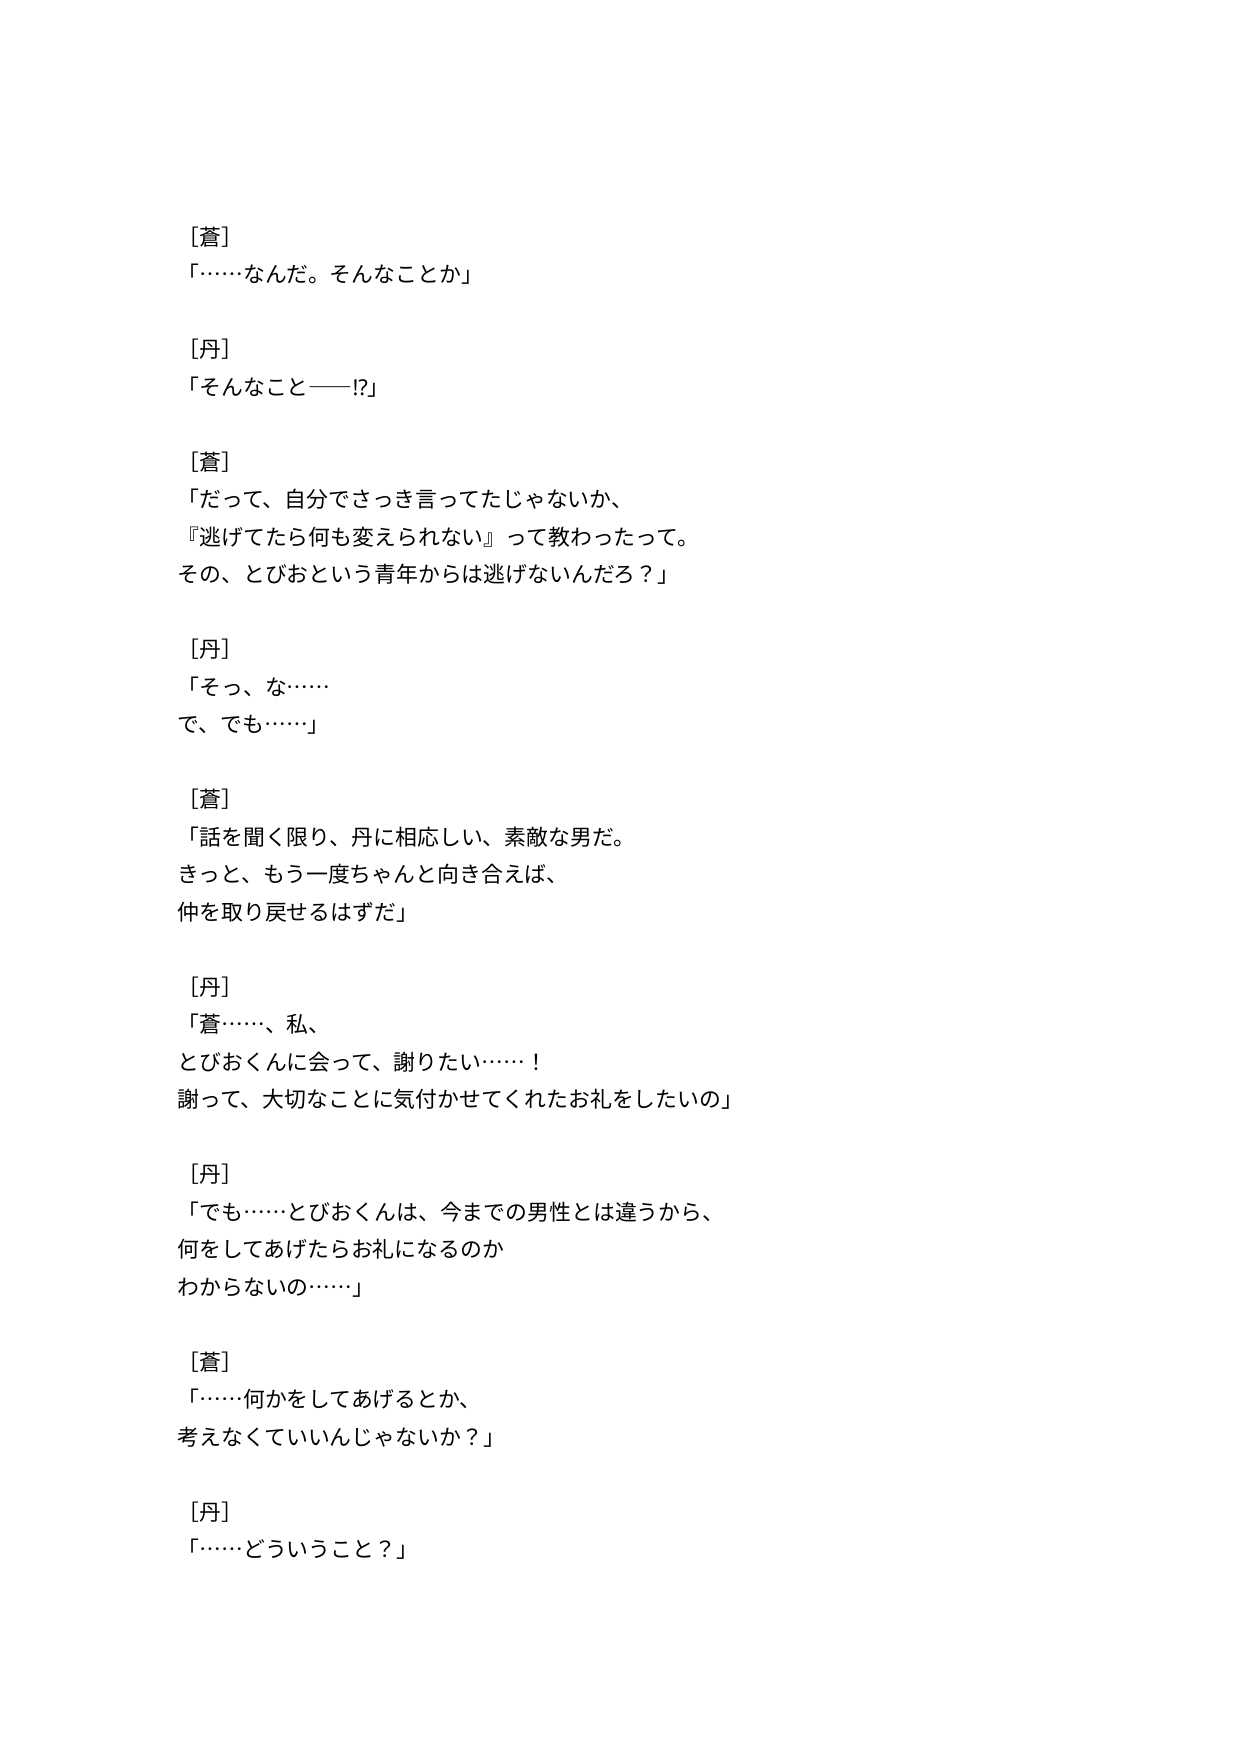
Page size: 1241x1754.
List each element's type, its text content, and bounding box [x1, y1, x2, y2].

text 仲を取り戻せるはずだ」 [177, 892, 1063, 929]
text ［丹］ [177, 1492, 1063, 1529]
text ［丹］ [177, 329, 1063, 367]
text ［蒼］ [177, 779, 1063, 817]
text 「そっ、な…… [177, 667, 1063, 704]
text 何をしてあげたらお礼になるのか [177, 1229, 1063, 1267]
text 「……どういうこと？」 [177, 1529, 1063, 1567]
text 「……なんだ。そんなことか」 [177, 254, 1063, 292]
text その、とびおという青年からは逃げないんだろ？」 [177, 554, 1063, 592]
text 『逃げてたら何も変えられない』って教わったって。 [177, 517, 1063, 554]
text ［丹］ [177, 967, 1063, 1004]
text 「でも……とびおくんは、今までの男性とは違うから、 [177, 1192, 1063, 1229]
text 「そんなこと――!?」 [177, 367, 1063, 404]
text ［蒼］ [177, 217, 1063, 254]
text 「話を聞く限り、丹に相応しい、素敵な男だ。 [177, 817, 1063, 854]
text わからないの……」 [177, 1267, 1063, 1304]
text ［丹］ [177, 1154, 1063, 1192]
text 謝って、大切なことに気付かせてくれたお礼をしたいの」 [177, 1079, 1063, 1117]
text 考えなくていいんじゃないか？」 [177, 1417, 1063, 1454]
text ［蒼］ [177, 1342, 1063, 1379]
text ［蒼］ [177, 442, 1063, 479]
text ［丹］ [177, 629, 1063, 667]
text とびおくんに会って、謝りたい……！ [177, 1042, 1063, 1079]
text きっと、もう一度ちゃんと向き合えば、 [177, 854, 1063, 892]
text 「……何かをしてあげるとか、 [177, 1379, 1063, 1417]
text で、でも……」 [177, 704, 1063, 742]
text 「蒼……、私、 [177, 1004, 1063, 1042]
text 「だって、自分でさっき言ってたじゃないか、 [177, 479, 1063, 517]
